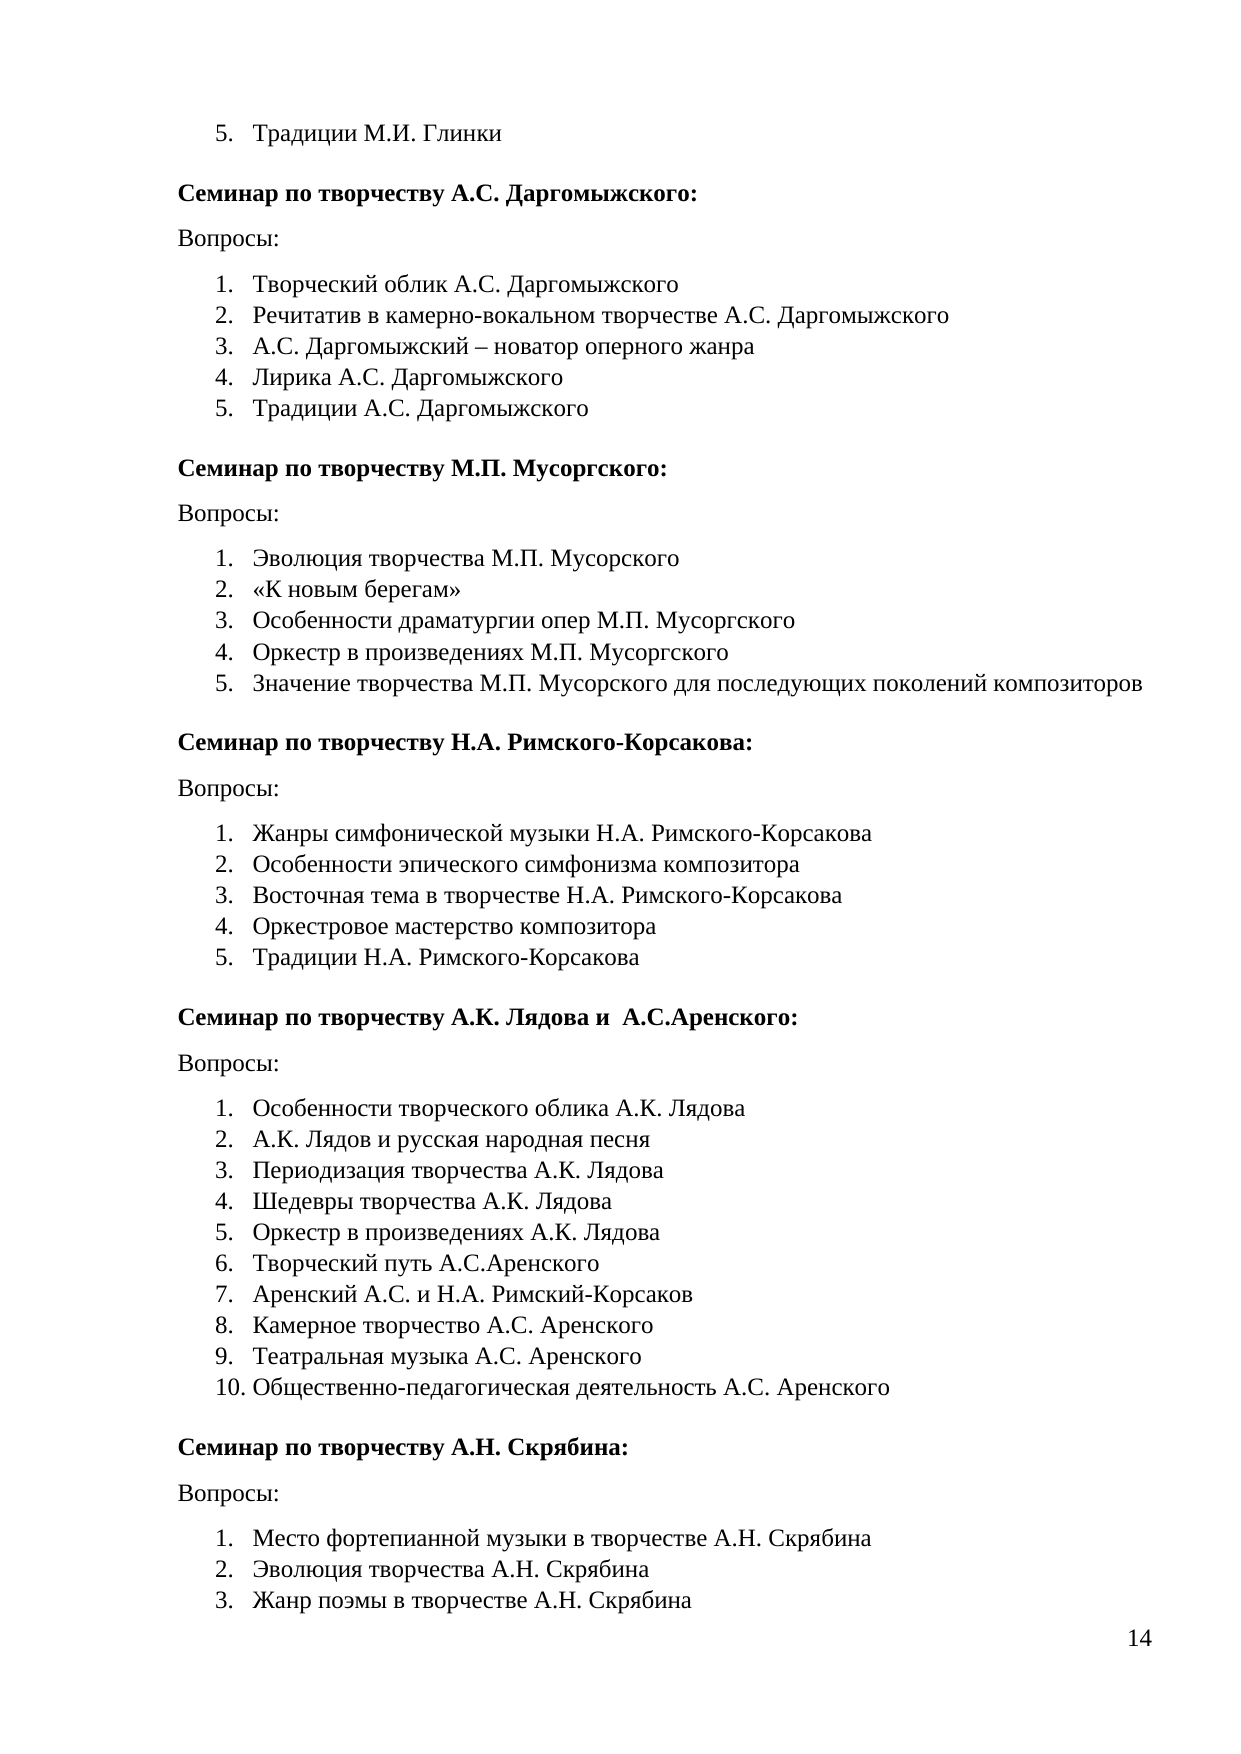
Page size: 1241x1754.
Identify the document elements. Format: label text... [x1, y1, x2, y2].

list Оркестр в произведениях А.К. Лядова [215, 1217, 1152, 1246]
text Вопросы: [177, 1048, 1152, 1076]
list Речитатив в камерно-вокальном творчестве А.С. Даргомыжского [215, 300, 1152, 328]
text Вопросы: [177, 773, 1152, 802]
list Традиции А.С. Даргомыжского [215, 393, 1152, 422]
list Особенности эпического симфонизма композитора [215, 849, 1152, 878]
text Семинар по творчеству А.К. Лядова и А.С.Аренского: [177, 1002, 1152, 1031]
list Особенности драматургии опер М.П. Мусоргского [215, 606, 1152, 634]
list А.К. Лядов и русская народная песня [215, 1124, 1152, 1153]
list Камерное творчество А.С. Аренского [215, 1310, 1152, 1339]
text Вопросы: [177, 1478, 1152, 1506]
list Периодизация творчества А.К. Лядова [215, 1155, 1152, 1184]
text Вопросы: [177, 223, 1152, 252]
list Значение творчества М.П. Мусорского для последующих поколений композиторов [215, 668, 1152, 696]
list Традиции Н.А. Римского-Корсакова [215, 942, 1152, 971]
list Аренский А.С. и Н.А. Римский-Корсаков [215, 1279, 1152, 1308]
text Семинар по творчеству М.П. Мусоргского: [177, 453, 1152, 481]
text Семинар по творчеству Н.А. Римского-Корсакова: [177, 727, 1152, 756]
list Жанр поэмы в творчестве А.Н. Скрябина [215, 1585, 1152, 1614]
text Семинар по творчеству А.Н. Скрябина: [177, 1432, 1152, 1461]
list Эволюция творчества М.П. Мусорского [215, 543, 1152, 572]
list Особенности творческого облика А.К. Лядова [215, 1093, 1152, 1122]
list Театральная музыка А.С. Аренского [215, 1341, 1152, 1370]
text Семинар по творчеству А.С. Даргомыжского: [177, 178, 1152, 207]
list «К новым берегам» [215, 574, 1152, 603]
list Жанры симфонической музыки Н.А. Римского-Корсакова [215, 818, 1152, 847]
list Шедевры творчества А.К. Лядова [215, 1186, 1152, 1215]
list Общественно-педагогическая деятельность А.С. Аренского [215, 1372, 1152, 1401]
list Оркестр в произведениях М.П. Мусоргского [215, 637, 1152, 665]
list Лирика А.С. Даргомыжского [215, 362, 1152, 391]
list Творческий облик А.С. Даргомыжского [215, 269, 1152, 297]
text Вопросы: [177, 498, 1152, 527]
list Творческий путь А.С.Аренского [215, 1248, 1152, 1277]
list Традиции М.И. Глинки [215, 118, 1152, 147]
list Восточная тема в творчестве Н.А. Римского-Корсакова [215, 880, 1152, 909]
list А.С. Даргомыжский – новатор оперного жанра [215, 331, 1152, 359]
list Место фортепианной музыки в творчестве А.Н. Скрябина [215, 1523, 1152, 1552]
list Эволюция творчества А.Н. Скрябина [215, 1554, 1152, 1583]
list Оркестровое мастерство композитора [215, 911, 1152, 940]
